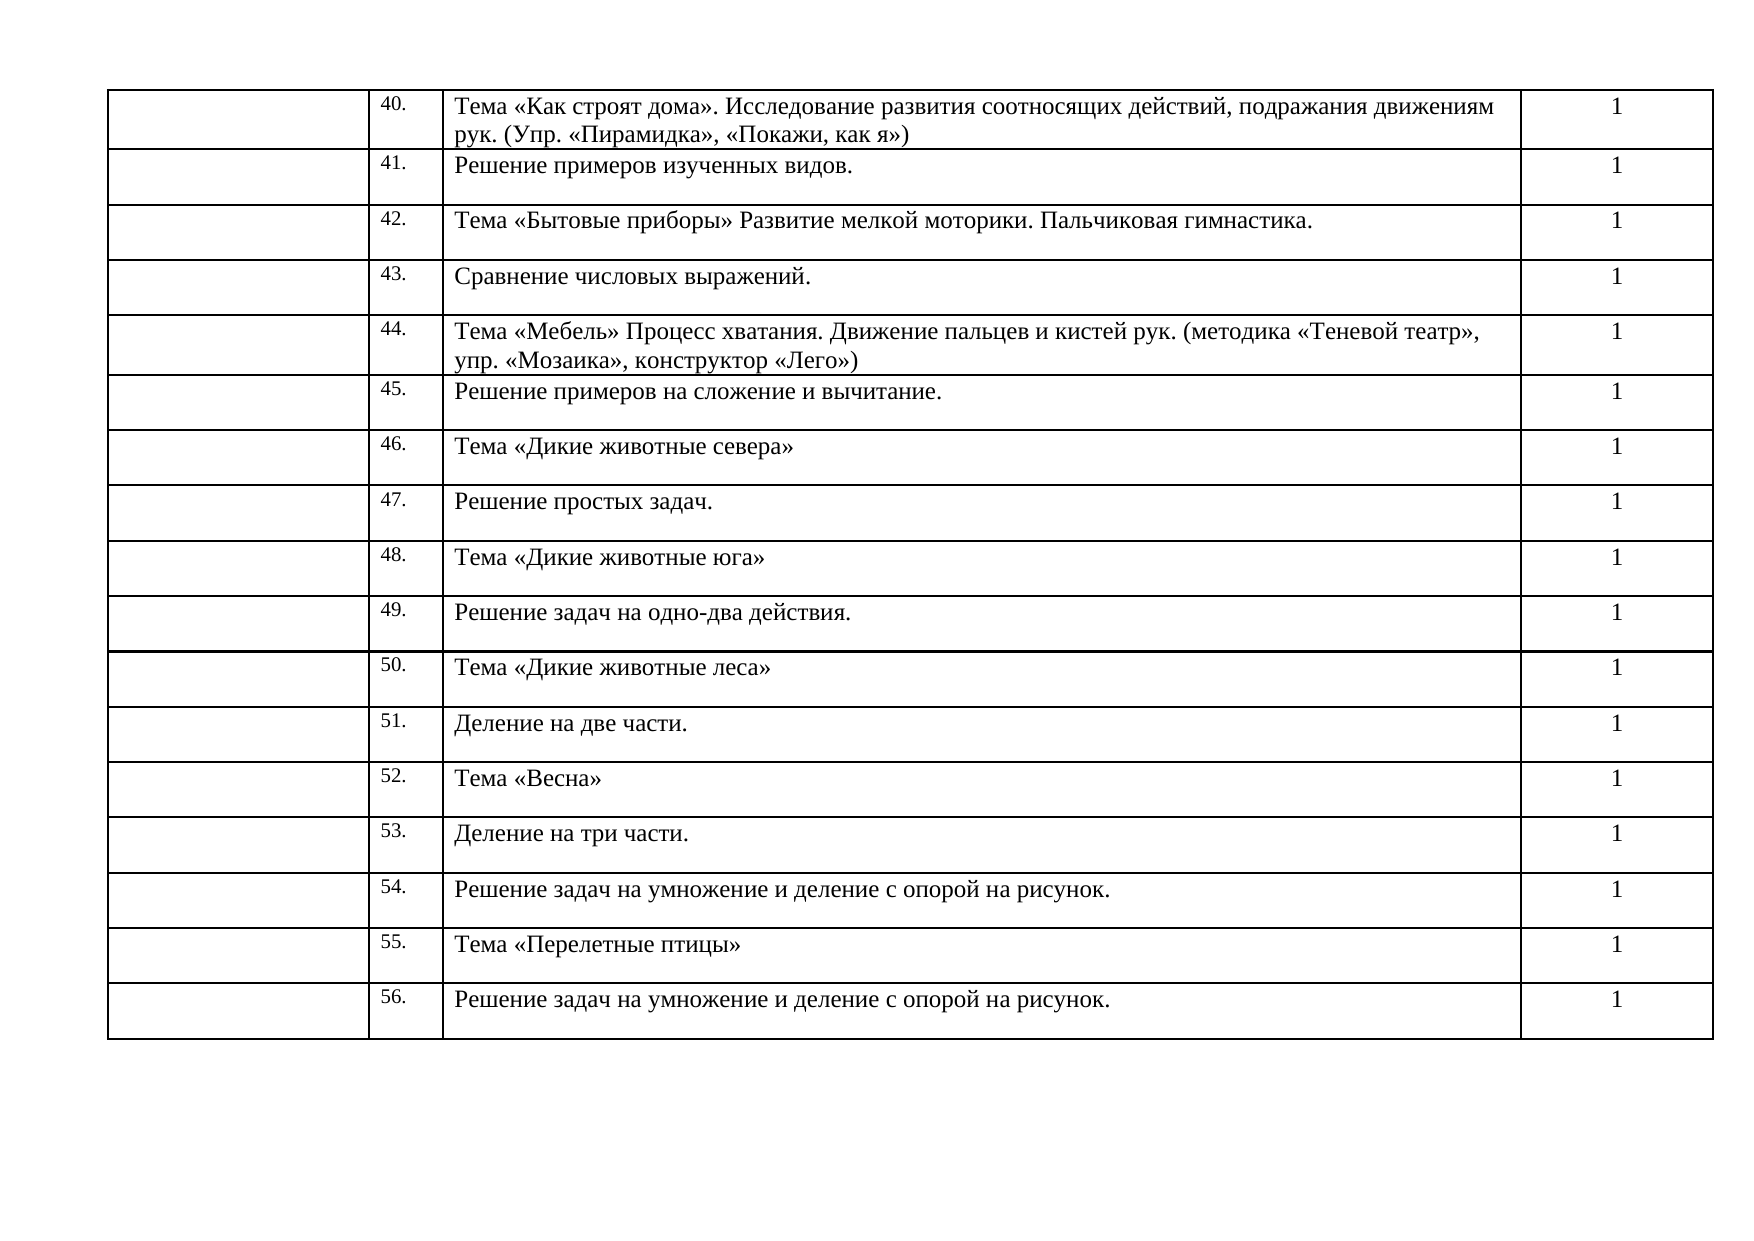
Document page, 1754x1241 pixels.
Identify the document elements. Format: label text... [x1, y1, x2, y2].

table_cell Решение задач на умножение и деление с опорой на рисунок. [444, 874, 1520, 927]
table_cell [370, 763, 442, 816]
table_cell [109, 376, 368, 429]
table_cell Решение задач на умножение и деление с опорой на рисунок. [444, 984, 1520, 1037]
table_cell 1 [1522, 653, 1712, 706]
table_cell [370, 818, 442, 872]
table_cell 1 [1522, 261, 1712, 314]
table_cell [370, 874, 442, 927]
table_cell 1 [1522, 874, 1712, 927]
table_cell [370, 261, 442, 314]
table_cell Тема «Весна» [444, 763, 1520, 816]
table_cell [370, 376, 442, 429]
table_cell [370, 150, 442, 203]
table_cell [109, 486, 368, 540]
table_cell Сравнение числовых выражений. [444, 261, 1520, 314]
table_cell Деление на три части. [444, 818, 1520, 872]
table_cell [370, 316, 442, 374]
table_cell Решение примеров изученных видов. [444, 150, 1520, 203]
table_cell [370, 653, 442, 706]
table_cell Тема «Бытовые приборы» Развитие мелкой моторики. Пальчиковая гимнастика. [444, 206, 1520, 259]
table_cell [370, 984, 442, 1037]
table_cell [109, 929, 368, 982]
table_cell [109, 150, 368, 203]
table_cell 1 [1522, 376, 1712, 429]
table_cell 1 [1522, 708, 1712, 761]
table_cell [370, 597, 442, 650]
table_cell [109, 874, 368, 927]
table_cell [370, 206, 442, 259]
table_cell [109, 91, 368, 148]
table_cell 1 [1522, 929, 1712, 982]
table_cell Тема «Перелетные птицы» [444, 929, 1520, 982]
table_cell Решение задач на одно-два действия. [444, 597, 1520, 650]
table_cell [109, 763, 368, 816]
table_cell Тема «Мебель» Процесс хватания. Движение пальцев и кистей рук. (методика «Теневой театр», упр. «Мозаика», конструктор «Лего») [444, 316, 1520, 374]
table_cell [109, 708, 368, 761]
table_cell 1 [1522, 91, 1712, 148]
table_cell [109, 818, 368, 872]
table_cell [370, 929, 442, 982]
table_cell Решение примеров на сложение и вычитание. [444, 376, 1520, 429]
table_cell [109, 984, 368, 1037]
table_cell Тема «Дикие животные севера» [444, 431, 1520, 484]
table_cell 1 [1522, 206, 1712, 259]
table_cell 1 [1522, 486, 1712, 540]
table_cell [109, 597, 368, 650]
table_cell 1 [1522, 316, 1712, 374]
table_cell 1 [1522, 984, 1712, 1037]
table_cell Деление на две части. [444, 708, 1520, 761]
table_cell [370, 708, 442, 761]
table_cell Тема «Как строят дома». Исследование развития соотносящих действий, подражания движениям рук. (Упр. «Пирамидка», «Покажи, как я») [444, 91, 1520, 148]
table_cell Тема «Дикие животные юга» [444, 542, 1520, 595]
table_cell 1 [1522, 431, 1712, 484]
table_cell [370, 542, 442, 595]
table_cell [370, 431, 442, 484]
table_cell Тема «Дикие животные леса» [444, 653, 1520, 706]
table_cell 1 [1522, 542, 1712, 595]
table_cell [109, 206, 368, 259]
table_cell Решение простых задач. [444, 486, 1520, 540]
table_cell [109, 542, 368, 595]
table_cell [370, 91, 442, 148]
table_cell [370, 486, 442, 540]
table_cell 1 [1522, 818, 1712, 872]
table_cell [109, 653, 368, 706]
table_cell 1 [1522, 597, 1712, 650]
table_cell 1 [1522, 763, 1712, 816]
table_cell 1 [1522, 150, 1712, 203]
table_cell [109, 431, 368, 484]
table_cell [109, 261, 368, 314]
table_cell [109, 316, 368, 374]
